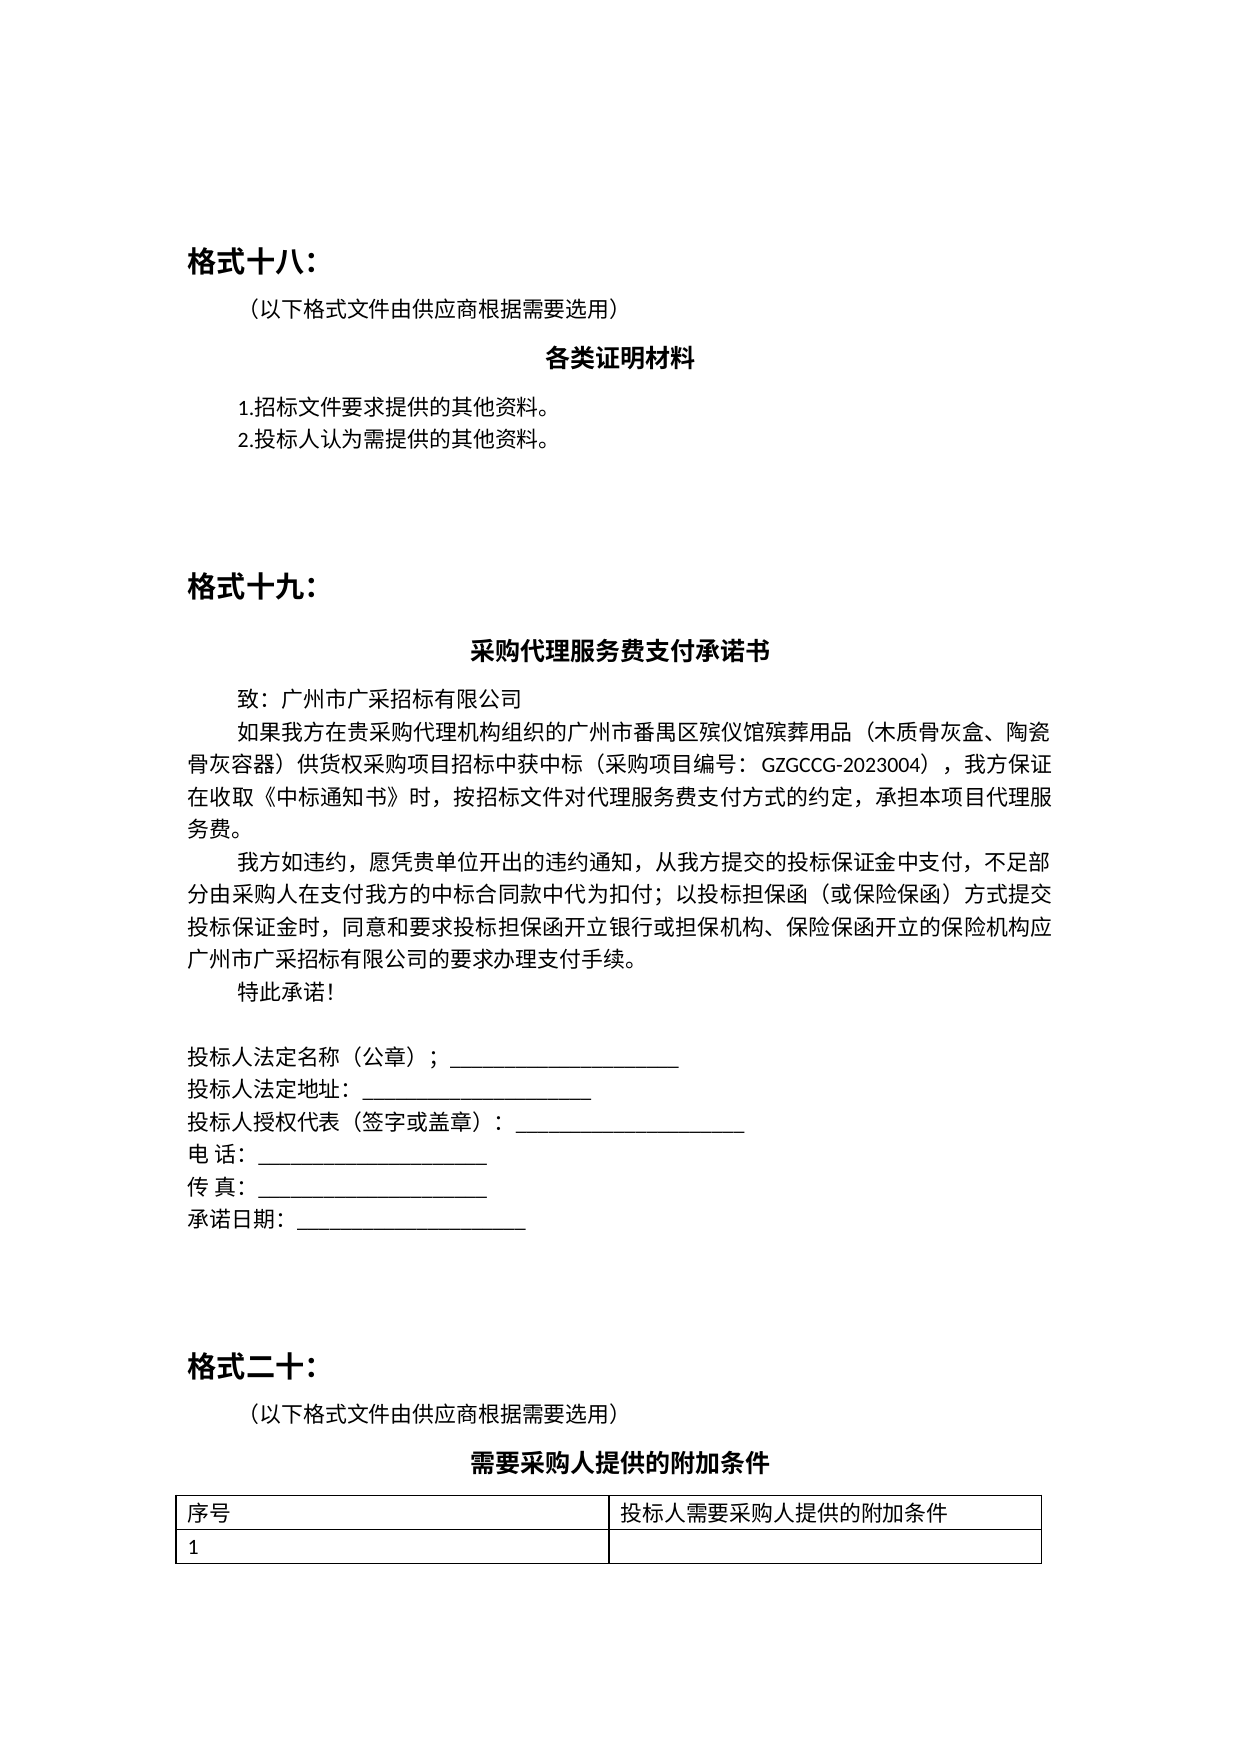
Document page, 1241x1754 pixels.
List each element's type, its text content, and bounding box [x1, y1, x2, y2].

text 格式十八： [187, 227, 1053, 292]
text 致：广州市广采招标有限公司 [187, 682, 1053, 714]
text 需要采购人提供的附加条件 [187, 1429, 1053, 1494]
text （以下格式文件由供应商根据需要选用） [187, 292, 1053, 324]
text 1.招标文件要求提供的其他资料。 [187, 389, 1053, 422]
text 投标人法定名称（公章）；_____________________ [187, 1039, 1053, 1072]
text 电 话：_____________________ [187, 1137, 1053, 1169]
text 特此承诺！ [187, 974, 1053, 1007]
text 投标人法定地址：_____________________ [187, 1072, 1053, 1104]
text 我方如违约，愿凭贵单位开出的违约通知，从我方提交的投标保证金中支付，不足部分由采购人在支付我方的中标合同款中代为扣付；以投标担保函（或保险保函）方式提交投标保证金时，同意和要求投标担保函开立银行或担保机构、保险保函开立的保险机构应广州市广采招标有限公司的要求办理支付手续。 [187, 844, 1053, 974]
text 各类证明材料 [187, 324, 1053, 389]
text 投标人授权代表（签字或盖章）：_____________________ [187, 1104, 1053, 1137]
text 传 真：_____________________ [187, 1169, 1053, 1202]
table_cell 1 [177, 1530, 608, 1563]
text 承诺日期：_____________________ [187, 1202, 1053, 1234]
table_cell [610, 1530, 1041, 1563]
table_header 投标人需要采购人提供的附加条件 [610, 1496, 1041, 1528]
table_header 序号 [177, 1496, 608, 1528]
text 格式十九： [187, 552, 1053, 617]
text 采购代理服务费支付承诺书 [187, 617, 1053, 682]
text 如果我方在贵采购代理机构组织的广州市番禺区殡仪馆殡葬用品（木质骨灰盒、陶瓷骨灰容器）供货权采购项目招标中获中标（采购项目编号：GZGCCG-2023004），我方保证在收取《中标通知书》时，按招标文件对代理服务费支付方式的约定，承担本项目代理服务费。 [187, 714, 1053, 844]
text （以下格式文件由供应商根据需要选用） [187, 1397, 1053, 1429]
text 格式二十： [187, 1332, 1053, 1397]
text 2.投标人认为需提供的其他资料。 [187, 422, 1053, 454]
